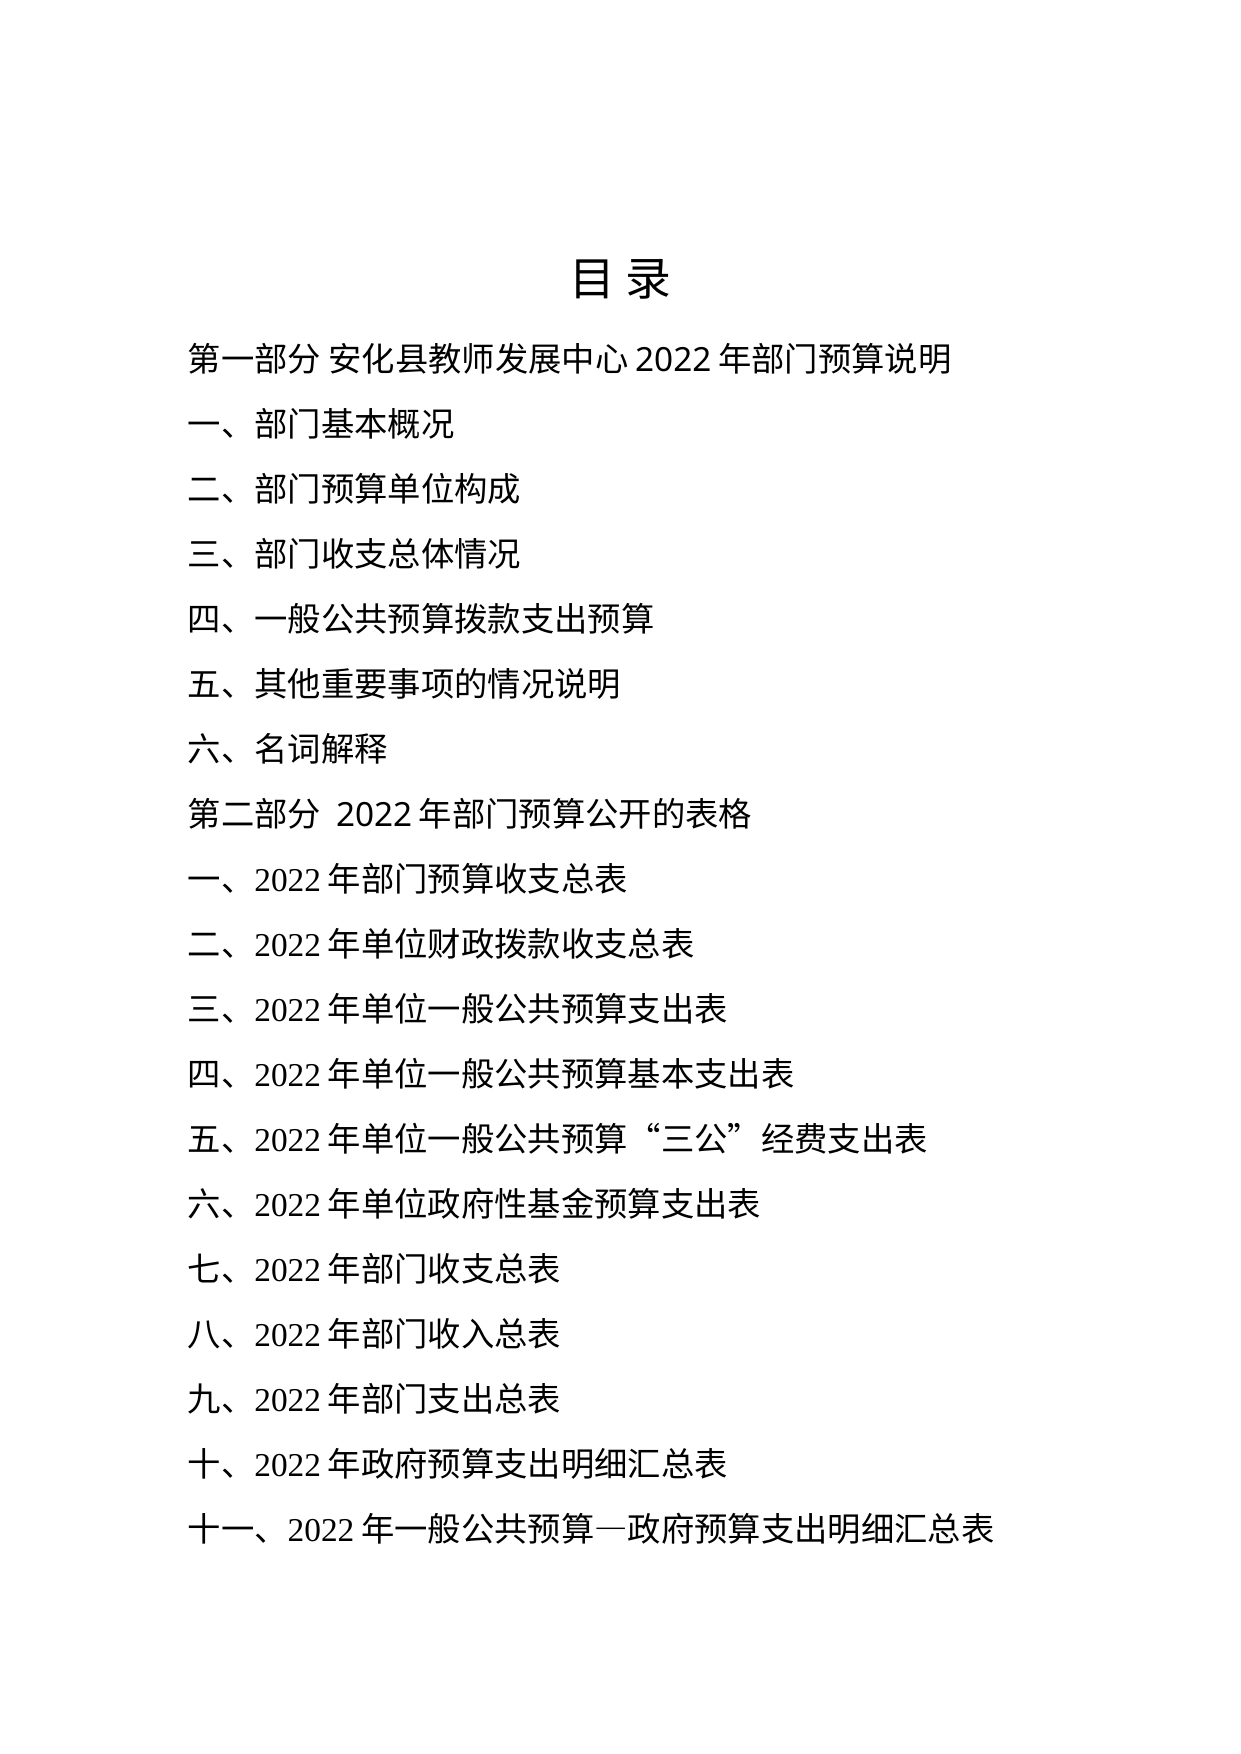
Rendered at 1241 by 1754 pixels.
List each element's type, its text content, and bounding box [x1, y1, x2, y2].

text 第一部分 安化县教师发展中心2022年部门预算说明 [187, 324, 1053, 389]
text 三、部门收支总体情况 [187, 519, 1053, 584]
text 第二部分 2022年部门预算公开的表格 [187, 779, 1053, 844]
text 五、其他重要事项的情况说明 [187, 649, 1053, 714]
text 目 录 [187, 227, 1053, 324]
text 五、2022年单位一般公共预算“三公”经费支出表 [187, 1104, 1053, 1169]
text 十、2022年政府预算支出明细汇总表 [187, 1429, 1053, 1494]
text 一、部门基本概况 [187, 389, 1053, 454]
text 六、名词解释 [187, 714, 1053, 779]
text 二、2022年单位财政拨款收支总表 [187, 909, 1053, 974]
text 一、2022年部门预算收支总表 [187, 844, 1053, 909]
text 八、2022年部门收入总表 [187, 1299, 1053, 1364]
text 三、2022年单位一般公共预算支出表 [187, 974, 1053, 1039]
text 七、2022年部门收支总表 [187, 1234, 1053, 1299]
text 二、部门预算单位构成 [187, 454, 1053, 519]
text 十一、2022年一般公共预算—政府预算支出明细汇总表 [187, 1494, 1053, 1559]
text 四、一般公共预算拨款支出预算 [187, 584, 1053, 649]
text 九、2022年部门支出总表 [187, 1364, 1053, 1429]
text 六、2022年单位政府性基金预算支出表 [187, 1169, 1053, 1234]
text 四、2022年单位一般公共预算基本支出表 [187, 1039, 1053, 1104]
